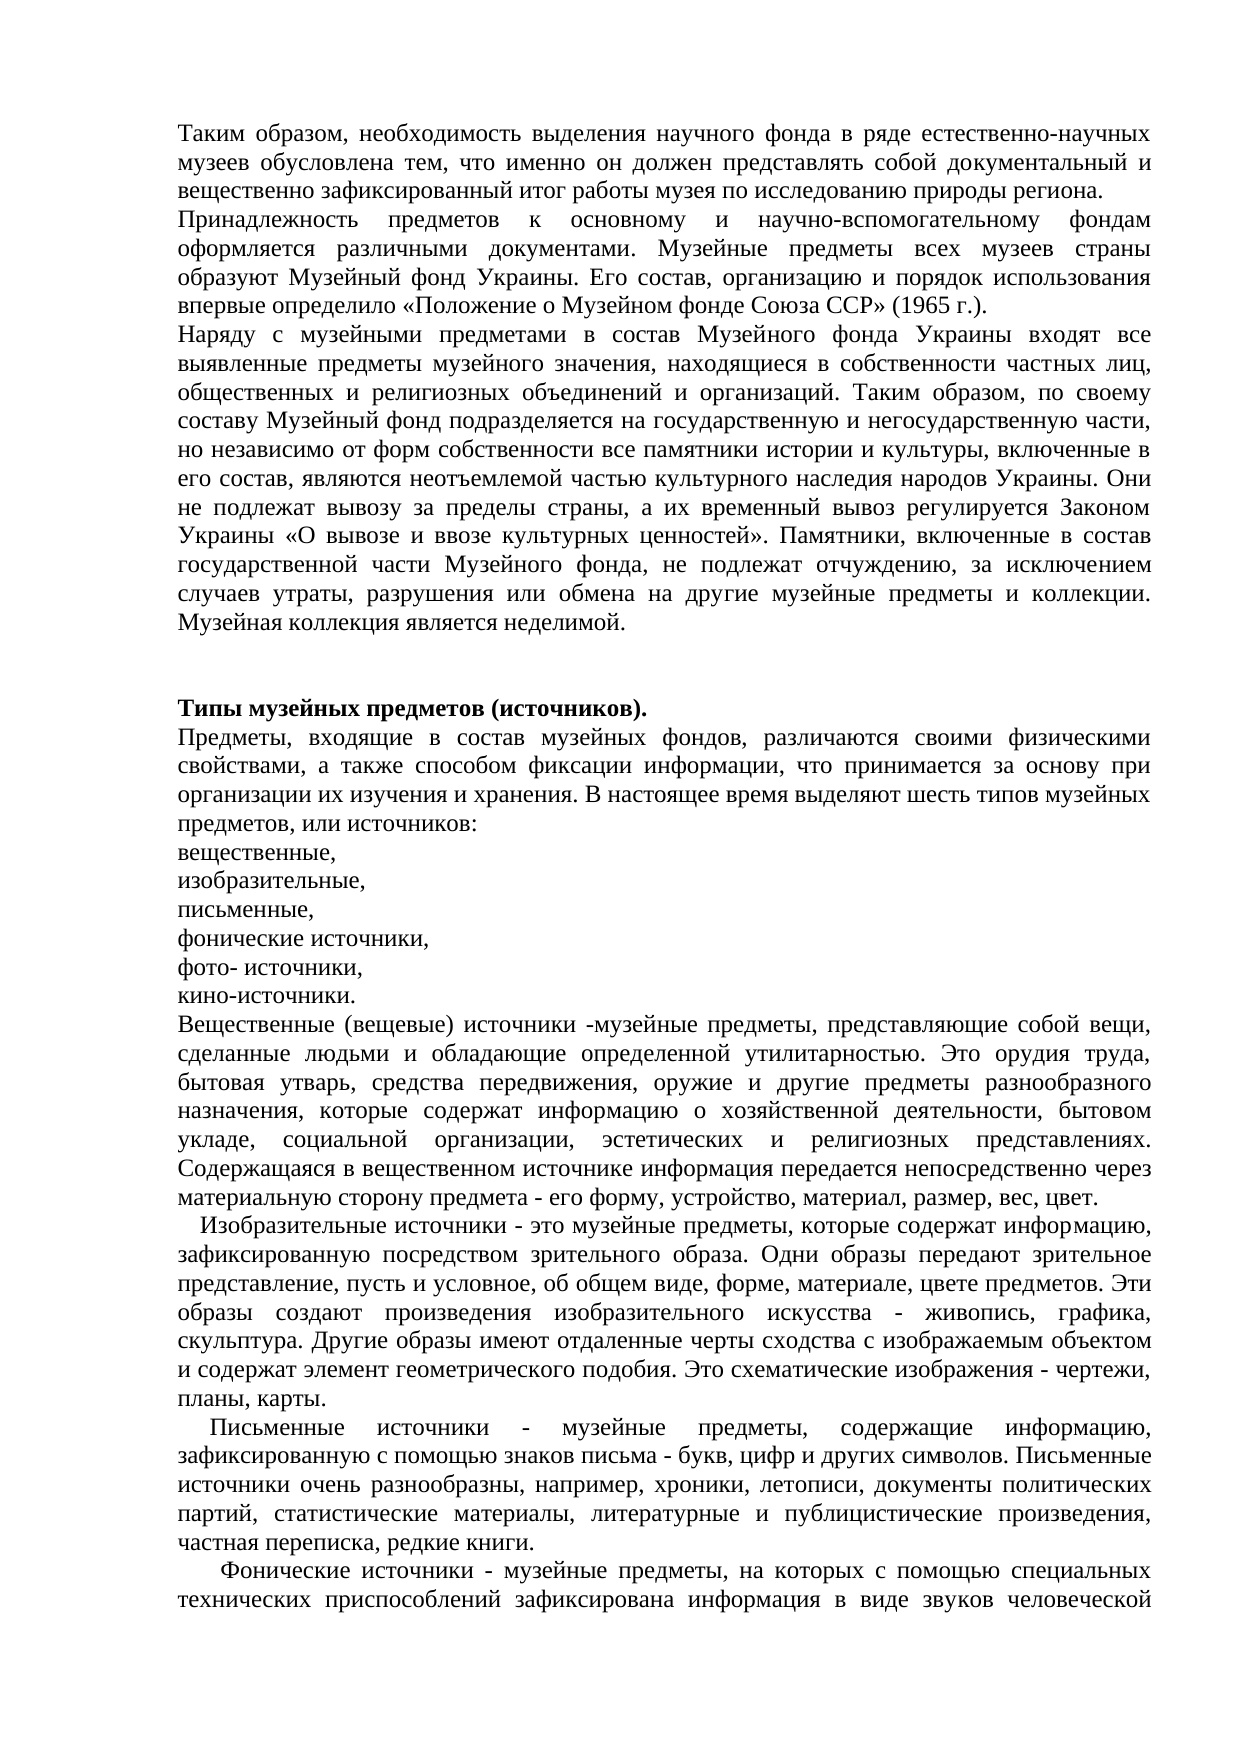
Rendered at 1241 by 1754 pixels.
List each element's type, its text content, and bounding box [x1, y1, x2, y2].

text фонические источники, [177, 923, 1152, 952]
text Вещественные (вещевые) источники -музейные предметы, представляющие собой вещи, сделанные людьми и обладающие определенной утилитарностью. Это орудия труда, бытовая утварь, средства передвижения, оружие и другие пред­меты разнообразного назначе­ния, которые содержат инфор­мацию о хозяйственной дея­тельности, бытовом укладе, социальной организации, эс­тетических и религиозных представлениях. Содержащая­ся в вещественном источнике информация передается непо­средственно через материаль­ную сторону предмета - его форму, устройство, материал, размер, вес, цвет. [177, 1009, 1152, 1211]
text Типы музейных предметов (источников). [177, 693, 1152, 722]
text письменные, [177, 894, 1152, 923]
text кино-источники. [177, 981, 1152, 1009]
text Таким образом, необходимость выделения научного фонда в ряде естественно-научных музеев обуслов­лена тем, что именно он должен представлять собой до­кументальный и вещественно зафиксированный итог работы музея по исследованию природы региона. [177, 118, 1152, 204]
text Принадлежность предметов к основному и научно-вспомогательному фондам оформляется различными документами. Музейные предметы всех музеев страны образуют Музейный фонд Украины. Его состав, организацию и порядок использования впер­вые определило «Положение о Музейном фонде Сою­за ССР» (1965 г.). [177, 204, 1152, 319]
text Изобразительные источники - это музейные предметы, которые содержат инфор­мацию, зафиксированную по­средством зрительного образа. Одни образы передают зри­тельное представление, пусть и условное, об общем виде, форме, материале, цвете пред­метов. Эти образы создают произведения изобразитель­ного искусства - живопись, графика, скульптура. Другие образы имеют отдаленные черты сходства с изобража­емым объектом и содержат элемент геометрического подобия. Это схематические изображения - чертежи, планы, карты. [177, 1211, 1152, 1412]
text Предметы, входящие в состав музейных фондов, различаются своими физическими свойствами, а так­же способом фиксации информации, что принимается за основу при организации их изучения и хранения. В настоящее время выделяют шесть типов музейных предметов, или источников: [177, 722, 1152, 837]
text изобрази­тельные, [177, 866, 1152, 894]
text Наряду с музейными предметами в состав Музей­ного фонда Украины входят все выявленные предметы музейного значения, находящиеся в собственности част­ных лиц, общественных и религиозных объединений и организаций. Таким образом, по своему составу Музейный фонд подразделяется на государственную и негосударственную части, но независимо от форм собственности все памятники истории и культуры, включенные в его состав, являются неотъемлемой час­тью культурного наследия народов Украины. Они не подлежат вывозу за пределы страны, а их временный вывоз регулируется Законом Украины «О вывозе и ввозе культурных ценностей». Памятни­ки, включенные в состав государственной части Му­зейного фонда, не подлежат отчуждению, за исключе­нием случаев утраты, разрушения или обмена на дру­гие музейные предметы и коллекции. Музейная коллекция является неделимой. [177, 319, 1152, 636]
text вещественные, [177, 837, 1152, 866]
text Письменные источники - музейные предметы, со­держащие информацию, зафиксированную с помощью знаков письма - букв, цифр и других символов. Пись­менные источники очень разнообразны, например, хроники, летописи, документы политичес­ких партий, статистические материалы, литературные и публицистические произведения, частная переписка, редкие книги. [177, 1412, 1152, 1556]
text фото- источники, [177, 952, 1152, 981]
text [177, 1556, 1152, 1613]
